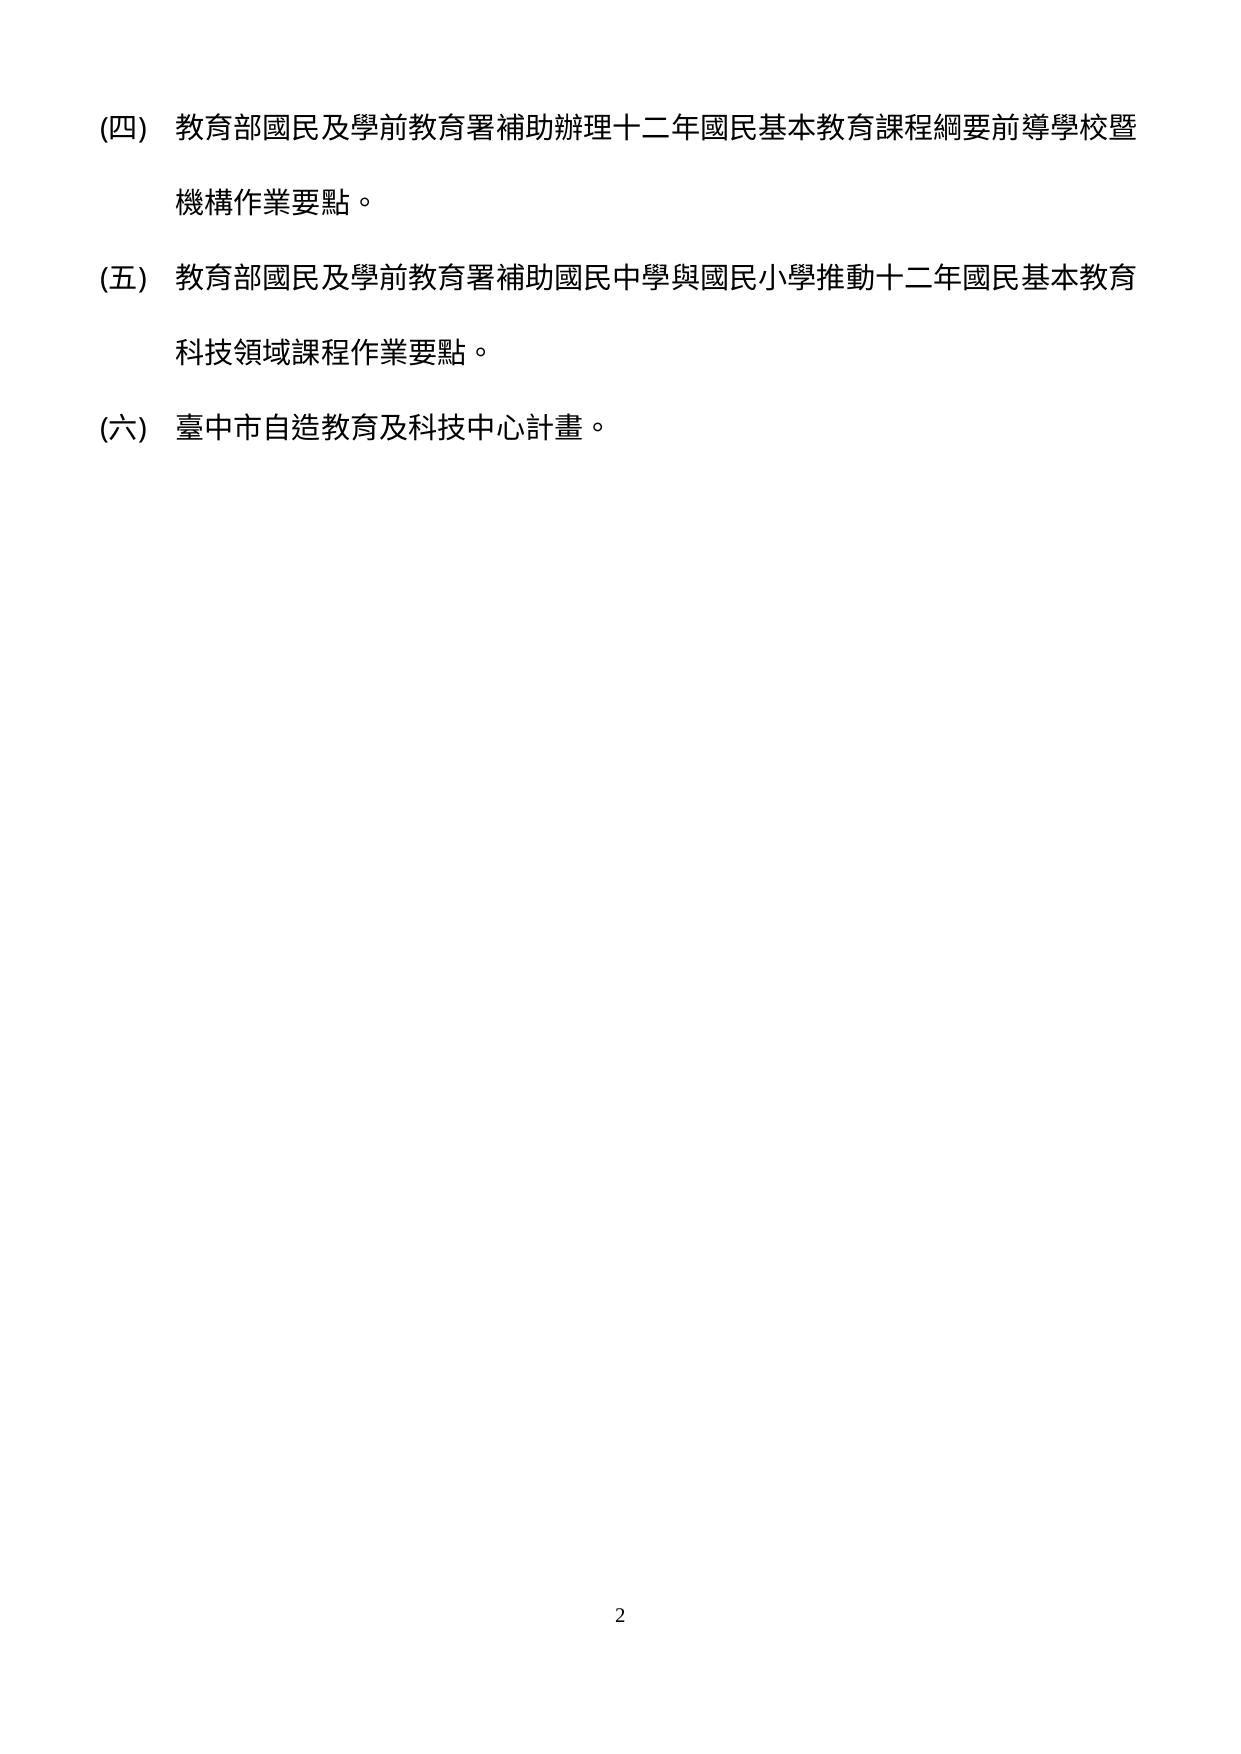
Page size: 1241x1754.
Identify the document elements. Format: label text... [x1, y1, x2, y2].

list 教育部國民及學前教育署補助辦理十二年國民基本教育課程綱要前導學校暨機構作業要點。 [100, 89, 1165, 239]
list 臺中市自造教育及科技中心計畫。 [100, 389, 1165, 464]
list 教育部國民及學前教育署補助國民中學與國民小學推動十二年國民基本教育科技領域課程作業要點。 [100, 239, 1165, 389]
